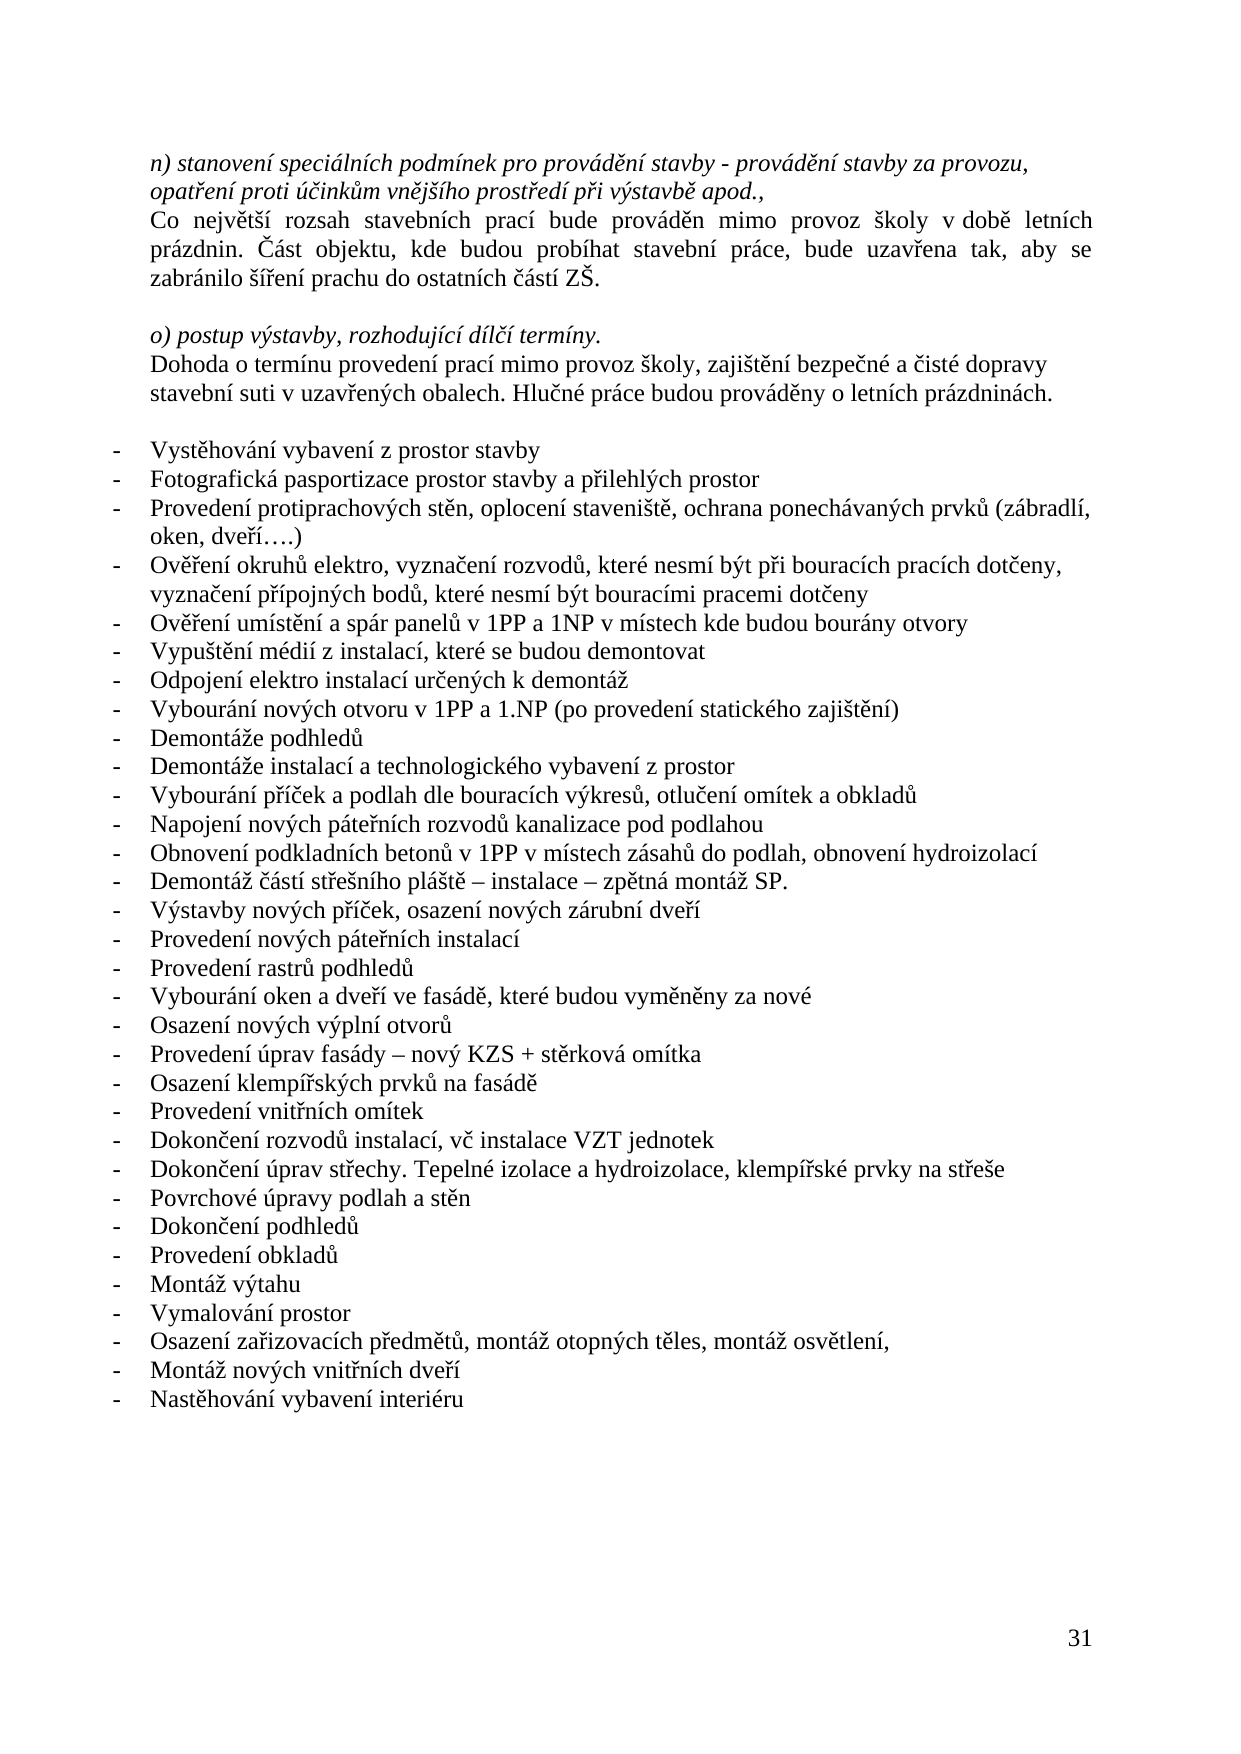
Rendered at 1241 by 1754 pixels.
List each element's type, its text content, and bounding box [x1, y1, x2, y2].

text Co největší rozsah stavebních prací bude prováděn mimo provoz školy v době letních prázdnin. Část objektu, kde budou probíhat stavební práce, bude uzavřena tak, aby se zabránilo šíření prachu do ostatních částí ZŠ. [150, 205, 1093, 291]
list Provedení nových páteřních instalací [112, 924, 1093, 953]
list Výstavby nových příček, osazení nových zárubní dveří [112, 895, 1093, 924]
list Provedení rastrů podhledů [112, 953, 1093, 981]
text Dohoda o termínu provedení prací mimo provoz školy, zajištění bezpečné a čisté dopravy stavební suti v uzavřených obalech. Hlučné práce budou prováděny o letních prázdninách. [150, 349, 1093, 406]
list Nastěhování vybavení interiéru [112, 1384, 1093, 1413]
list Ověření okruhů elektro, vyznačení rozvodů, které nesmí být při bouracích pracích dotčeny, vyznačení přípojných bodů, které nesmí být bouracími pracemi dotčeny [112, 550, 1093, 608]
list Provedení vnitřních omítek [112, 1096, 1093, 1125]
list Fotografická pasportizace prostor stavby a přilehlých prostor [112, 464, 1093, 493]
text n) stanovení speciálních podmínek pro provádění stavby - provádění stavby za provozu, opatření proti účinkům vnějšího prostředí při výstavbě apod., [150, 148, 1093, 205]
list Montáž nových vnitřních dveří [112, 1355, 1093, 1384]
list Demontáže instalací a technologického vybavení z prostor [112, 751, 1093, 780]
list Obnovení podkladních betonů v 1PP v místech zásahů do podlah, obnovení hydroizolací [112, 838, 1093, 866]
list Osazení zařizovacích předmětů, montáž otopných těles, montáž osvětlení, [112, 1326, 1093, 1355]
list Demontáže podhledů [112, 723, 1093, 751]
list Vybourání příček a podlah dle bouracích výkresů, otlučení omítek a obkladů [112, 780, 1093, 809]
list Ověření umístění a spár panelů v 1PP a 1NP v místech kde budou bourány otvory [112, 608, 1093, 636]
list Montáž výtahu [112, 1269, 1093, 1298]
list Dokončení rozvodů instalací, vč instalace VZT jednotek [112, 1125, 1093, 1154]
list Osazení klempířských prvků na fasádě [112, 1068, 1093, 1096]
list Vybourání oken a dveří ve fasádě, které budou vyměněny za nové [112, 981, 1093, 1010]
list Provedení úprav fasády – nový KZS + stěrková omítka [112, 1039, 1093, 1068]
list Odpojení elektro instalací určených k demontáž [112, 665, 1093, 694]
list Napojení nových páteřních rozvodů kanalizace pod podlahou [112, 809, 1093, 838]
list Demontáž částí střešního pláště – instalace – zpětná montáž SP. [112, 866, 1093, 895]
list Osazení nových výplní otvorů [112, 1010, 1093, 1039]
list Vybourání nových otvoru v 1PP a 1.NP (po provedení statického zajištění) [112, 694, 1093, 723]
list Dokončení podhledů [112, 1211, 1093, 1240]
list Dokončení úprav střechy. Tepelné izolace a hydroizolace, klempířské prvky na střeše [112, 1154, 1093, 1183]
list Vystěhování vybavení z prostor stavby [112, 435, 1093, 464]
list Vymalování prostor [112, 1298, 1093, 1326]
list Vypuštění médií z instalací, které se budou demontovat [112, 636, 1093, 665]
list Provedení obkladů [112, 1240, 1093, 1269]
list Povrchové úpravy podlah a stěn [112, 1183, 1093, 1211]
list Provedení protiprachových stěn, oplocení staveniště, ochrana ponechávaných prvků (zábradlí, oken, dveří….) [112, 493, 1093, 550]
text o) postup výstavby, rozhodující dílčí termíny. [150, 320, 1093, 349]
